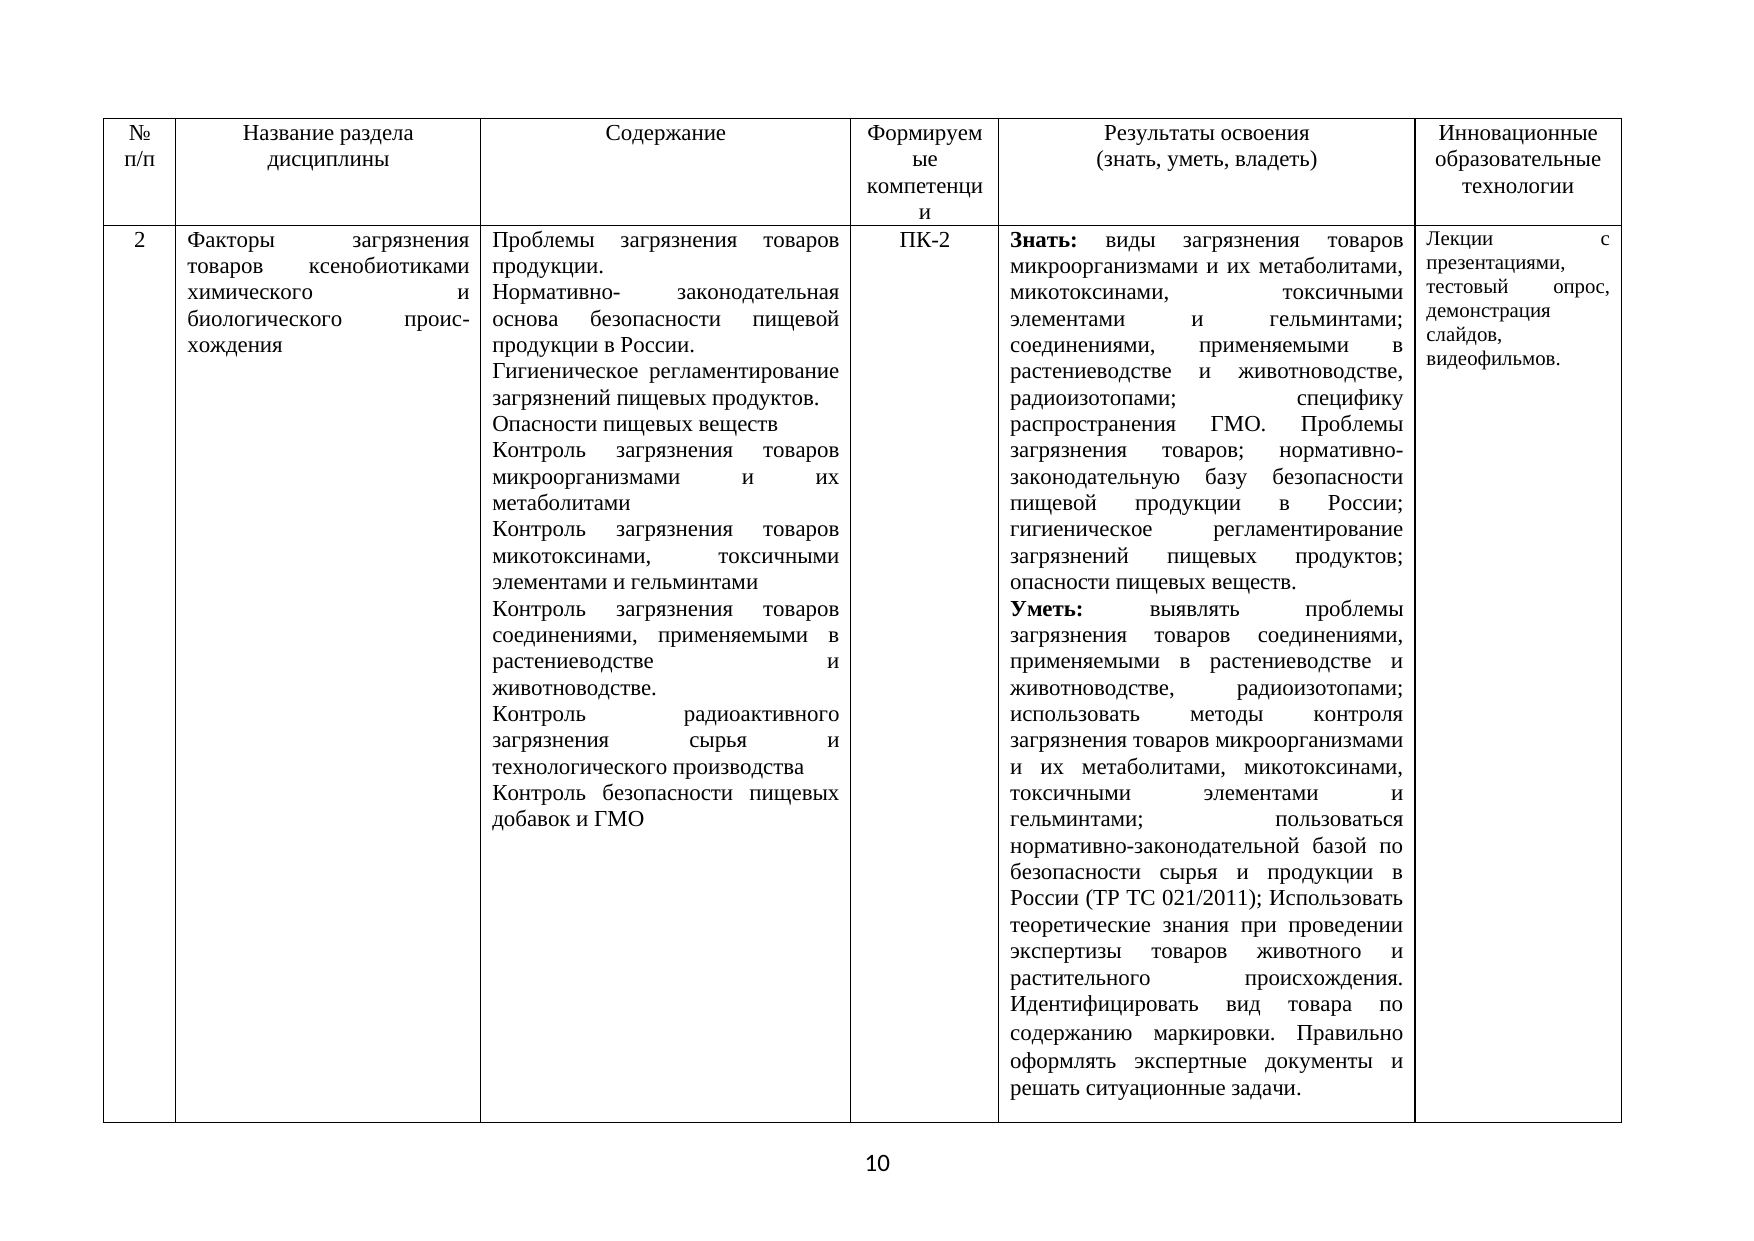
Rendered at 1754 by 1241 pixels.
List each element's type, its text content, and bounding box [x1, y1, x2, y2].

table_cell Факторы загрязнения товаров ксенобиотиками химического и биологического происхождения [176, 226, 480, 1122]
table_header № п/п [104, 119, 175, 224]
table_cell ПК-2 [851, 226, 998, 1122]
table_header Формируемые компетенции [851, 119, 998, 224]
table_header Инновационные образовательные технологии [1416, 119, 1621, 224]
table_header Содержание [481, 119, 850, 224]
table_cell Лекции с презентациями, тестовый опрос, демонстрация слайдов, видеофильмов. [1416, 226, 1621, 1122]
table_header Результаты освоения (знать, уметь, владеть) [999, 119, 1414, 224]
table_cell Проблемы загрязнения товаров продукции. Нормативно- законодательная основа безопасности пищевой продукции в России. Гигиеническое регламентирование загрязнений пищевых продуктов. Опасности пищевых веществ Контроль загрязнения товаров микроорганизмами и их метаболитами Контроль загрязнения товаров микотоксинами, токсичными элементами и гельминтами Контроль загрязнения товаров соединениями, применяемыми в растениеводстве и животноводстве. Контроль радиоактивного загрязнения сырья и технологического производства Контроль безопасности пищевых добавок и ГМО [481, 226, 850, 1122]
table_header Название раздела дисциплины [176, 119, 480, 224]
table_cell Знать: виды загрязнения товаров микроорганизмами и их метаболитами, микотоксинами, токсичными элементами и гельминтами; соединениями, применяемыми в растениеводстве и животноводстве, радиоизотопами; специфику распространения ГМО. Проблемы загрязнения товаров; нормативно-законодательную базу безопасности пищевой продукции в России; гигиеническое регламентирование загрязнений пищевых продуктов; опасности пищевых веществ. Уметь: выявлять проблемы загрязнения товаров соединениями, применяемыми в растениеводстве и животноводстве, радиоизотопами; использовать методы контроля загрязнения товаров микроорганизмами и их метаболитами, микотоксинами, токсичными элементами и гельминтами; пользоваться нормативно-законодательной базой по безопасности сырья и продукции в России (ТР ТС 021/2011); Использовать теоретические знания при проведении экспертизы товаров животного и растительного происхождения. Идентифицировать вид товара по содержанию маркировки. Правильно оформлять экспертные документы и решать ситуационные задачи. Владеть: терминологией в соответствии с национальными стандартами и ТР ТС 021/2011, ТР ТС 022/2011. Методами оценки экспертизы товаров [999, 226, 1414, 1122]
table_cell 2 [104, 226, 175, 1122]
